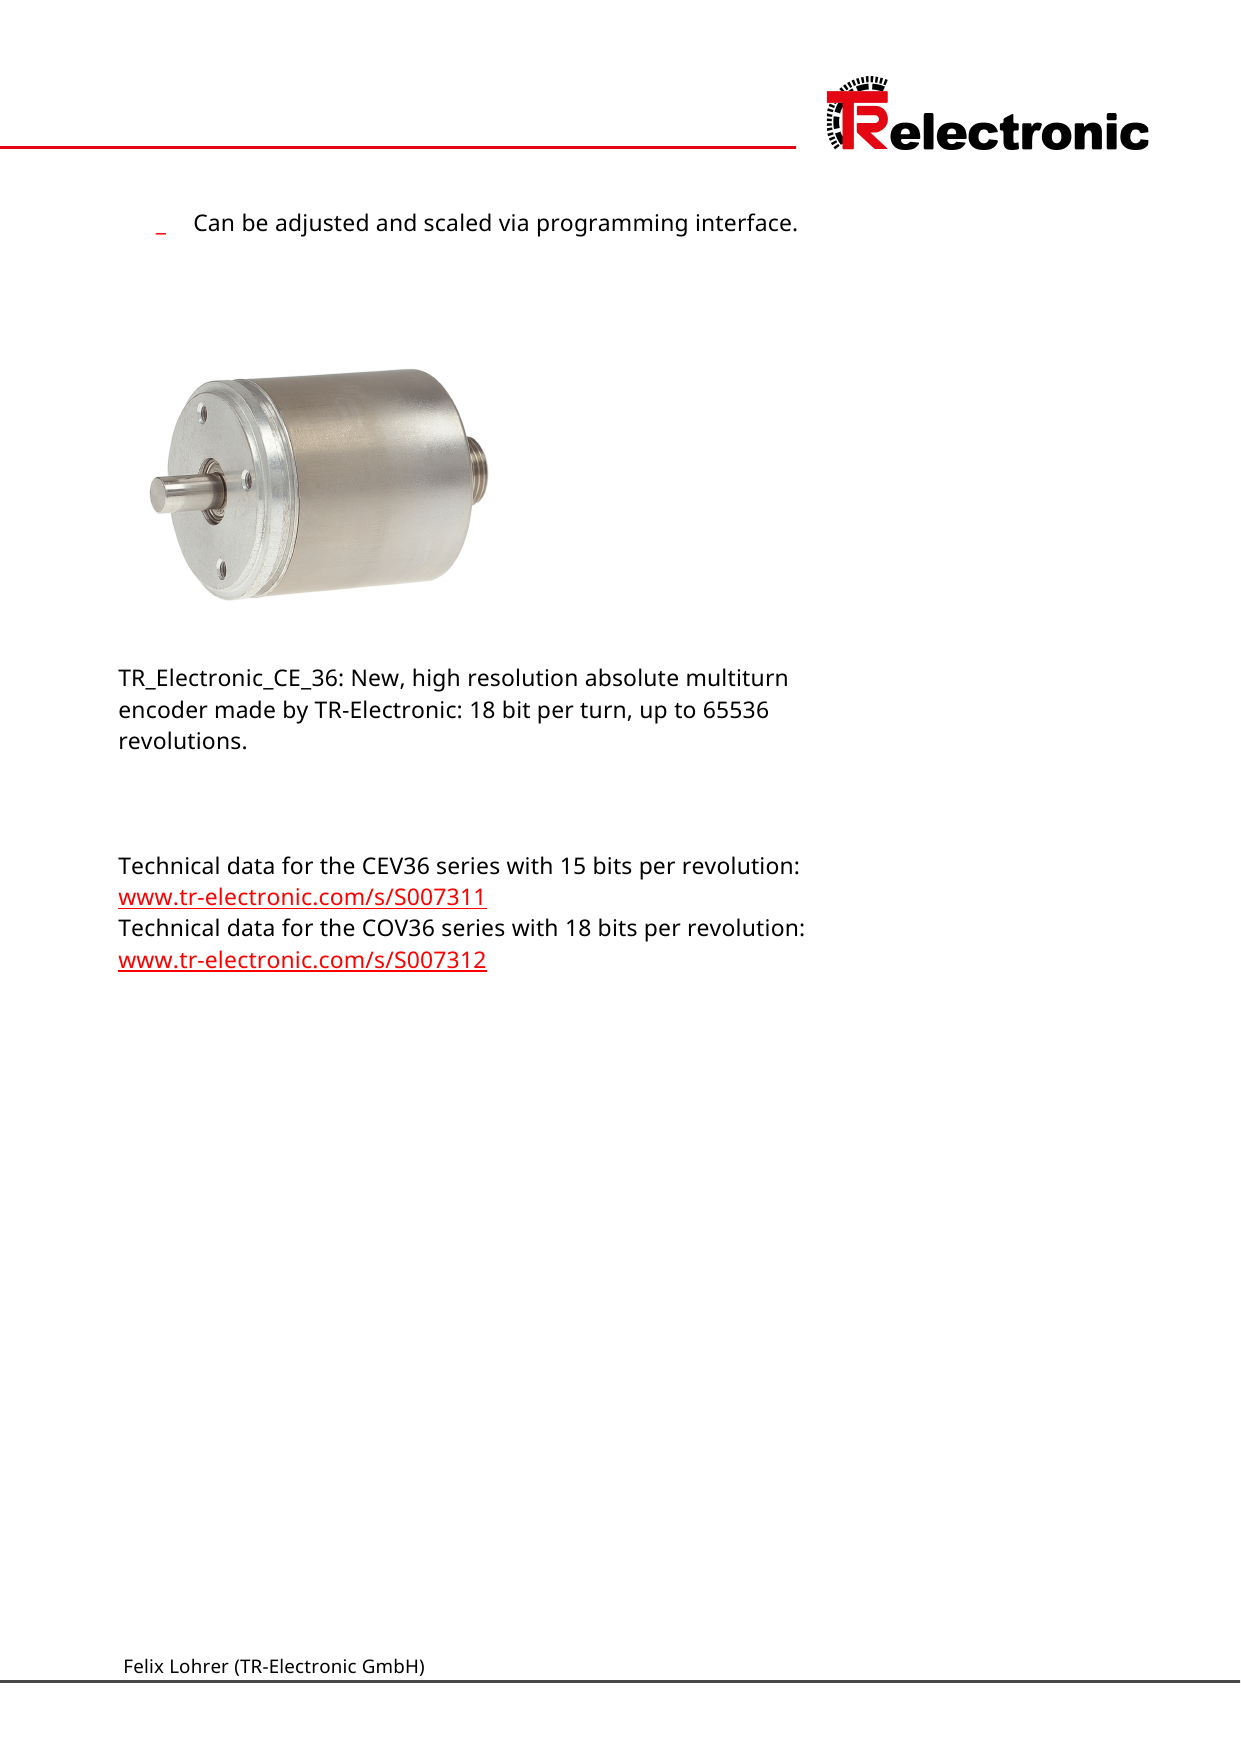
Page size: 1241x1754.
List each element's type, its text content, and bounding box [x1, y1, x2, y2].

list Can be adjusted and scaled via programming interface. [156, 207, 827, 238]
text TR_Electronic_CE_36: New, high resolution absolute multiturn encoder made by TR-Electronic: 18 bit per turn, up to 65536 revolutions. [118, 662, 827, 756]
text Technical data for the CEV36 series with 15 bits per revolution: www.tr-electronic.com/s/S007311 [118, 850, 827, 912]
picture [826, 76, 1149, 150]
text Technical data for the COV36 series with 18 bits per revolution: www.tr-electronic.com/s/S007312 [118, 912, 827, 975]
picture [118, 300, 518, 663]
